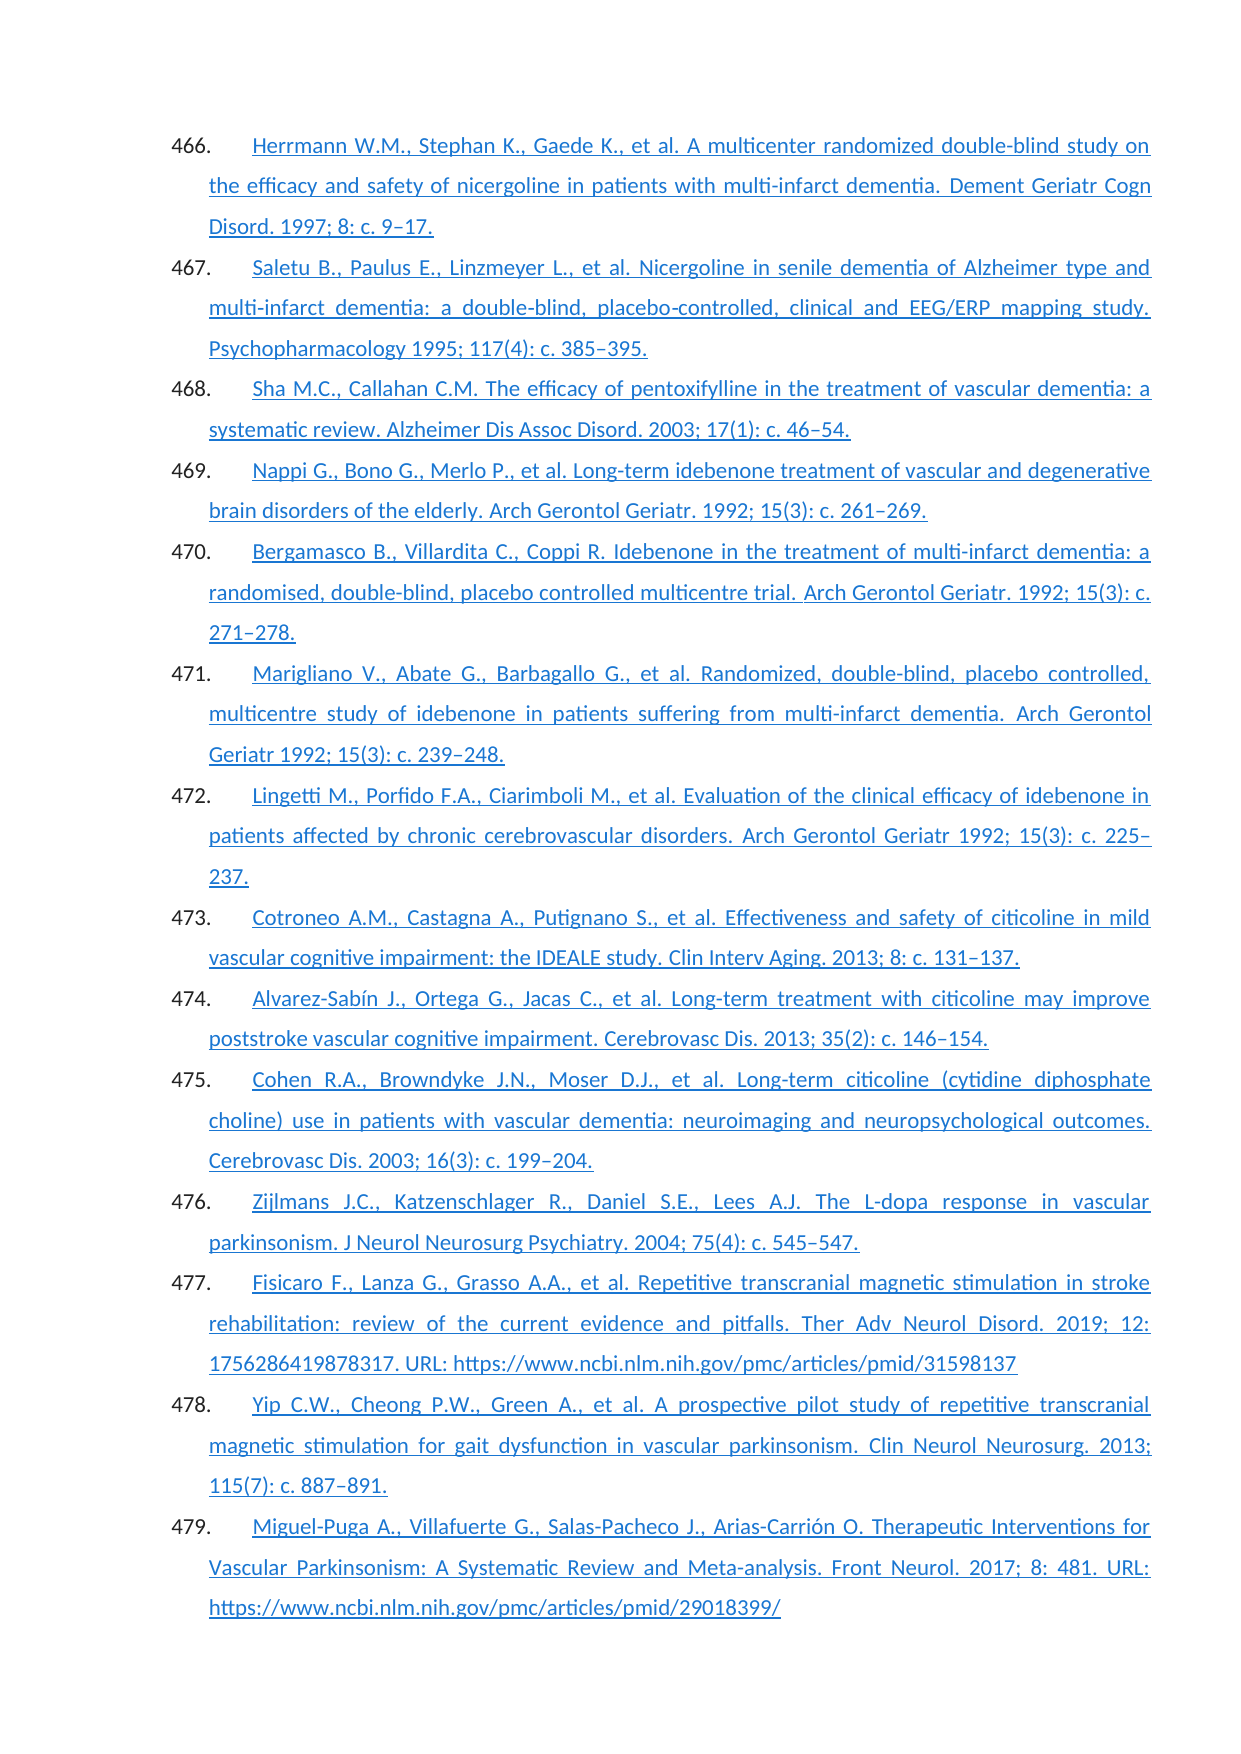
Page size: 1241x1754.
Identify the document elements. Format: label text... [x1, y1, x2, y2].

list Herrmann W.M., Stephan K., Gaede K., et al. A multicenter randomized double-blind study on the efficacy and safety of nicergoline in patients with multi-infarct dementia. Dement Geriatr Cogn Disord. 1997; 8: c. 9–17. [171, 118, 1152, 240]
list Lingetti M., Porfido F.A., Ciarimboli M., et al. Evaluation of the clinical efficacy of idebenone in patients affected by chronic cerebrovascular disorders. Arch Gerontol Geriatr 1992; 15(3): c. 225–237. [171, 768, 1152, 890]
list Saletu B., Paulus E., Linzmeyer L., et al. Nicergoline in senile dementia of Alzheimer type and multi‐infarct dementia: a double‐blind, placebo‐controlled, clinical and EEG/ERP mapping study. Psychopharmacology 1995; 117(4): c. 385–395. [171, 240, 1152, 362]
list Fisicaro F., Lanza G., Grasso A.A., et al. Repetitive transcranial magnetic stimulation in stroke rehabilitation: review of the current evidence and pitfalls. Ther Adv Neurol Disord. 2019; 12: 1756286419878317. URL: https://www.ncbi.nlm.nih.gov/pmc/articles/pmid/31598137 [171, 1256, 1152, 1377]
list Marigliano V., Abate G., Barbagallo G., et al. Randomized, double-blind, placebo controlled, multicentre study of idebenone in patients suffering from multi-infarct dementia. Arch Gerontol Geriatr 1992; 15(3): c. 239–248. [171, 646, 1152, 768]
list Yip C.W., Cheong P.W., Green A., et al. A prospective pilot study of repetitive transcranial magnetic stimulation for gait dysfunction in vascular parkinsonism. Clin Neurol Neurosurg. 2013; 115(7): c. 887–891. [171, 1377, 1152, 1499]
list Cotroneo A.M., Castagna A., Putignano S., et al. Effectiveness and safety of citicoline in mild vascular cognitive impairment: the IDEALE study. Clin Interv Aging. 2013; 8: c. 131–137. [171, 890, 1152, 971]
list Nappi G., Bono G., Merlo P., et al. Long-term idebenone treatment of vascular and degenerative brain disorders of the elderly. Arch Gerontol Geriatr. 1992; 15(3): c. 261–269. [171, 443, 1152, 524]
list Zijlmans J.C., Katzenschlager R., Daniel S.E., Lees A.J. The L-dopa response in vascular parkinsonism. J Neurol Neurosurg Psychiatry. 2004; 75(4): с. 545–547. [171, 1174, 1152, 1256]
list Bergamasco B., Villardita C., Coppi R. Idebenone in the treatment of multi-infarct dementia: a randomised, double-blind, placebo controlled multicentre trial. Arch Gerontol Geriatr. 1992; 15(3): c. 271–278. [171, 524, 1152, 646]
list Miguel-Puga A., Villafuerte G., Salas-Pacheco J., Arias-Carrión O. Therapeutic Interventions for Vascular Parkinsonism: A Systematic Review and Meta-analysis. Front Neurol. 2017; 8: 481. URL: https://www.ncbi.nlm.nih.gov/pmc/articles/pmid/29018399/ [171, 1499, 1152, 1621]
list Sha M.C., Callahan C.M. The efficacy of pentoxifylline in the treatment of vascular dementia: a systematic review. Alzheimer Dis Assoc Disord. 2003; 17(1): c. 46–54. [171, 362, 1152, 443]
list Cohen R.A., Browndyke J.N., Moser D.J., et al. Long-term citicoline (cytidine diphosphate choline) use in patients with vascular dementia: neuroimaging and neuropsychological outcomes. Cerebrovasc Dis. 2003; 16(3): c. 199–204. [171, 1052, 1152, 1174]
list Alvarez-Sabín J., Ortega G., Jacas C., et al. Long-term treatment with citicoline may improve poststroke vascular cognitive impairment. Cerebrovasc Dis. 2013; 35(2): c. 146–154. [171, 971, 1152, 1052]
